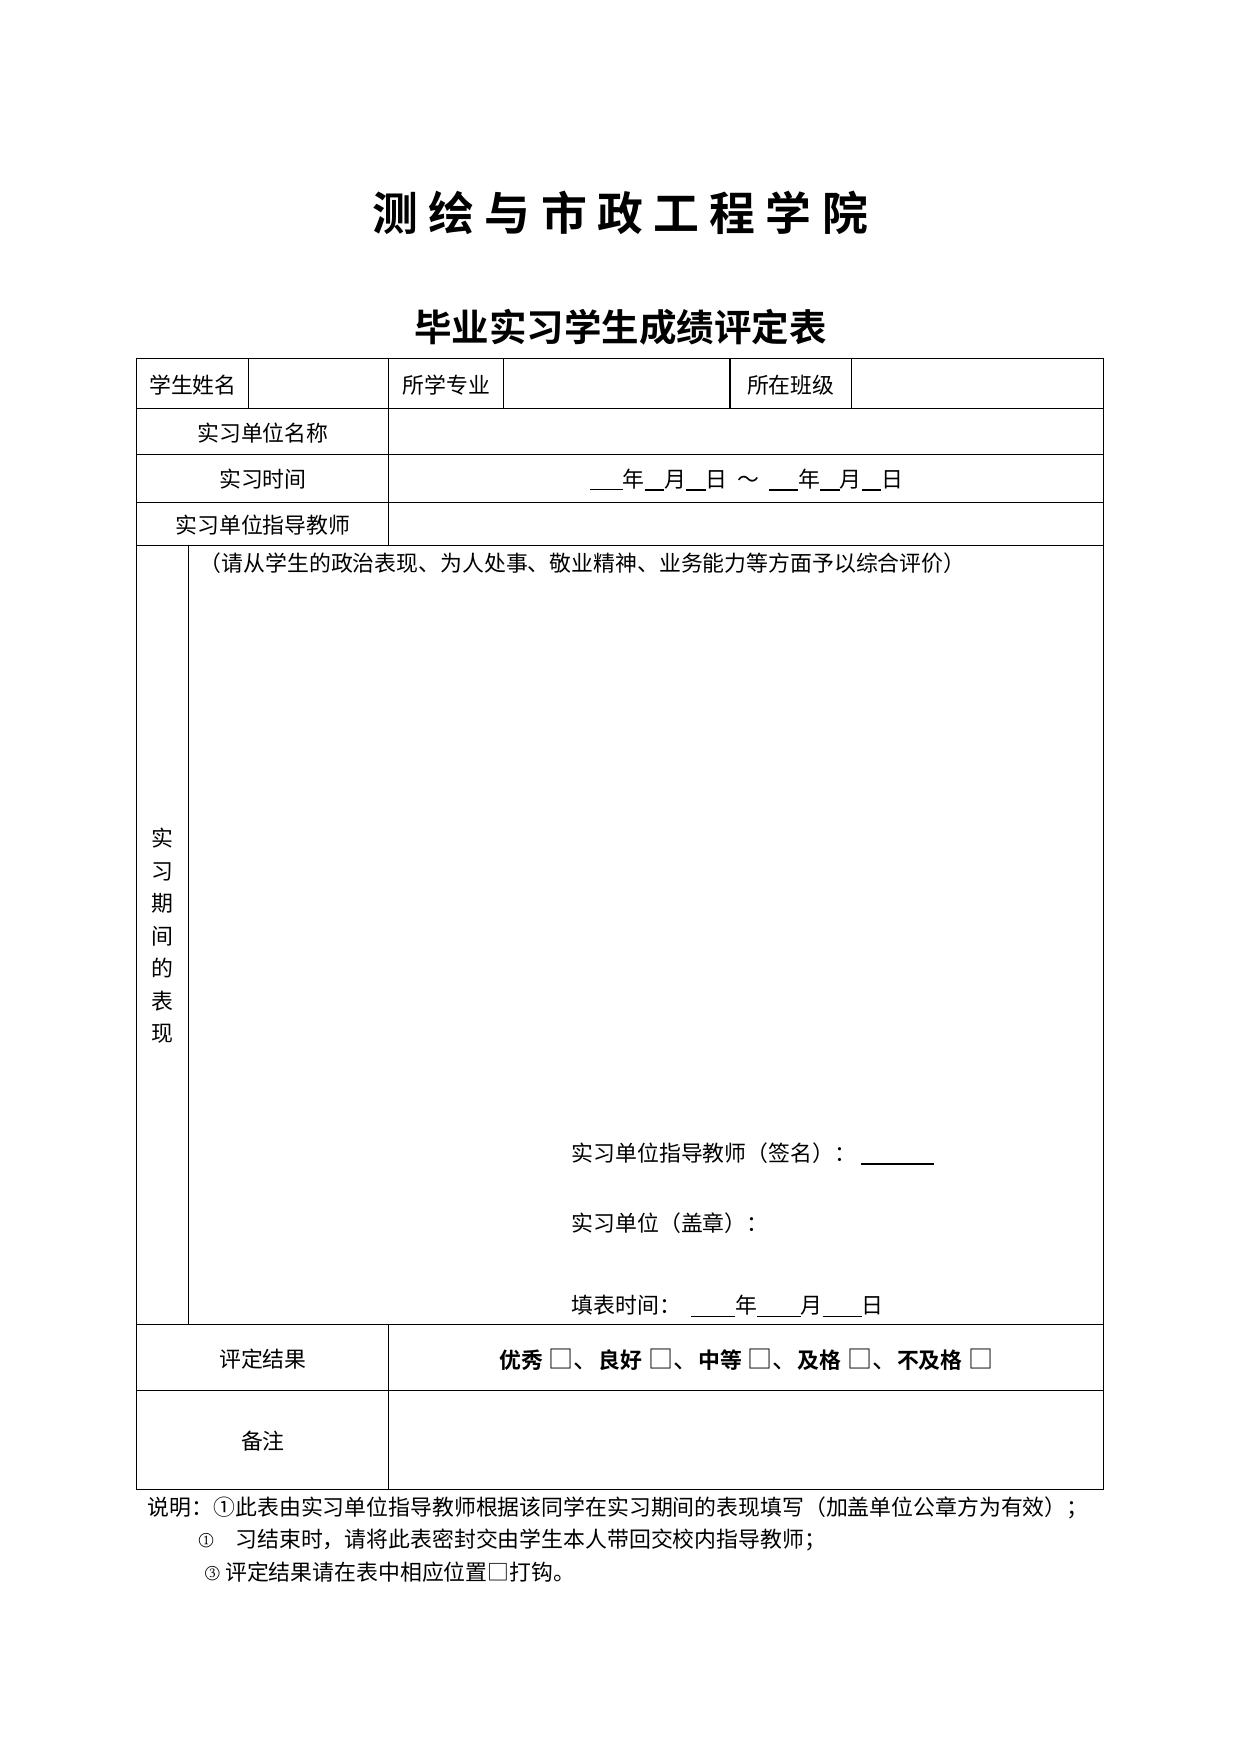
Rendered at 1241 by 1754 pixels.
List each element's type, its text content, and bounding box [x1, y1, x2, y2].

table_cell 评定结果 [137, 1325, 388, 1390]
table_cell 实习期间的表现 [137, 546, 188, 1324]
table_header [504, 359, 729, 408]
table_cell [389, 409, 1103, 454]
table_header 学生姓名 [137, 359, 248, 408]
text 毕业实习学生成绩评定表 [148, 293, 1092, 358]
table_cell 备注 [137, 1391, 388, 1488]
text 说明：①此表由实习单位指导教师根据该同学在实习期间的表现填写（加盖单位公章方为有效）； [148, 1490, 1092, 1522]
table_header [852, 359, 1103, 408]
table_cell 年 月 日 ～ 年 月 日 [389, 455, 1103, 502]
table_header [249, 359, 388, 408]
text 测 绘 与 市 政 工 程 学 院 [148, 162, 1092, 259]
table_cell （请从学生的政治表现、为人处事、敬业精神、业务能力等方面予以综合评价） 实习单位指导教师（签名）： 实习单位（盖章）： 填表时间： 年 月 日 [189, 546, 1103, 1324]
table_cell [389, 1391, 1103, 1488]
table_cell 优秀 □、良好 □、中等 □、及格 □、不及格 □ [389, 1325, 1103, 1390]
table_header 所在班级 [731, 359, 851, 408]
table_cell 实习单位名称 [137, 409, 388, 454]
table_cell [389, 503, 1103, 544]
table_cell 实习单位指导教师 [137, 503, 388, 544]
table_header 所学专业 [389, 359, 503, 408]
text ③评定结果请在表中相应位置□打钩。 [204, 1554, 1092, 1587]
table_cell 实习时间 [137, 455, 388, 502]
list 习结束时，请将此表密封交由学生本人带回交校内指导教师； [198, 1522, 1092, 1554]
